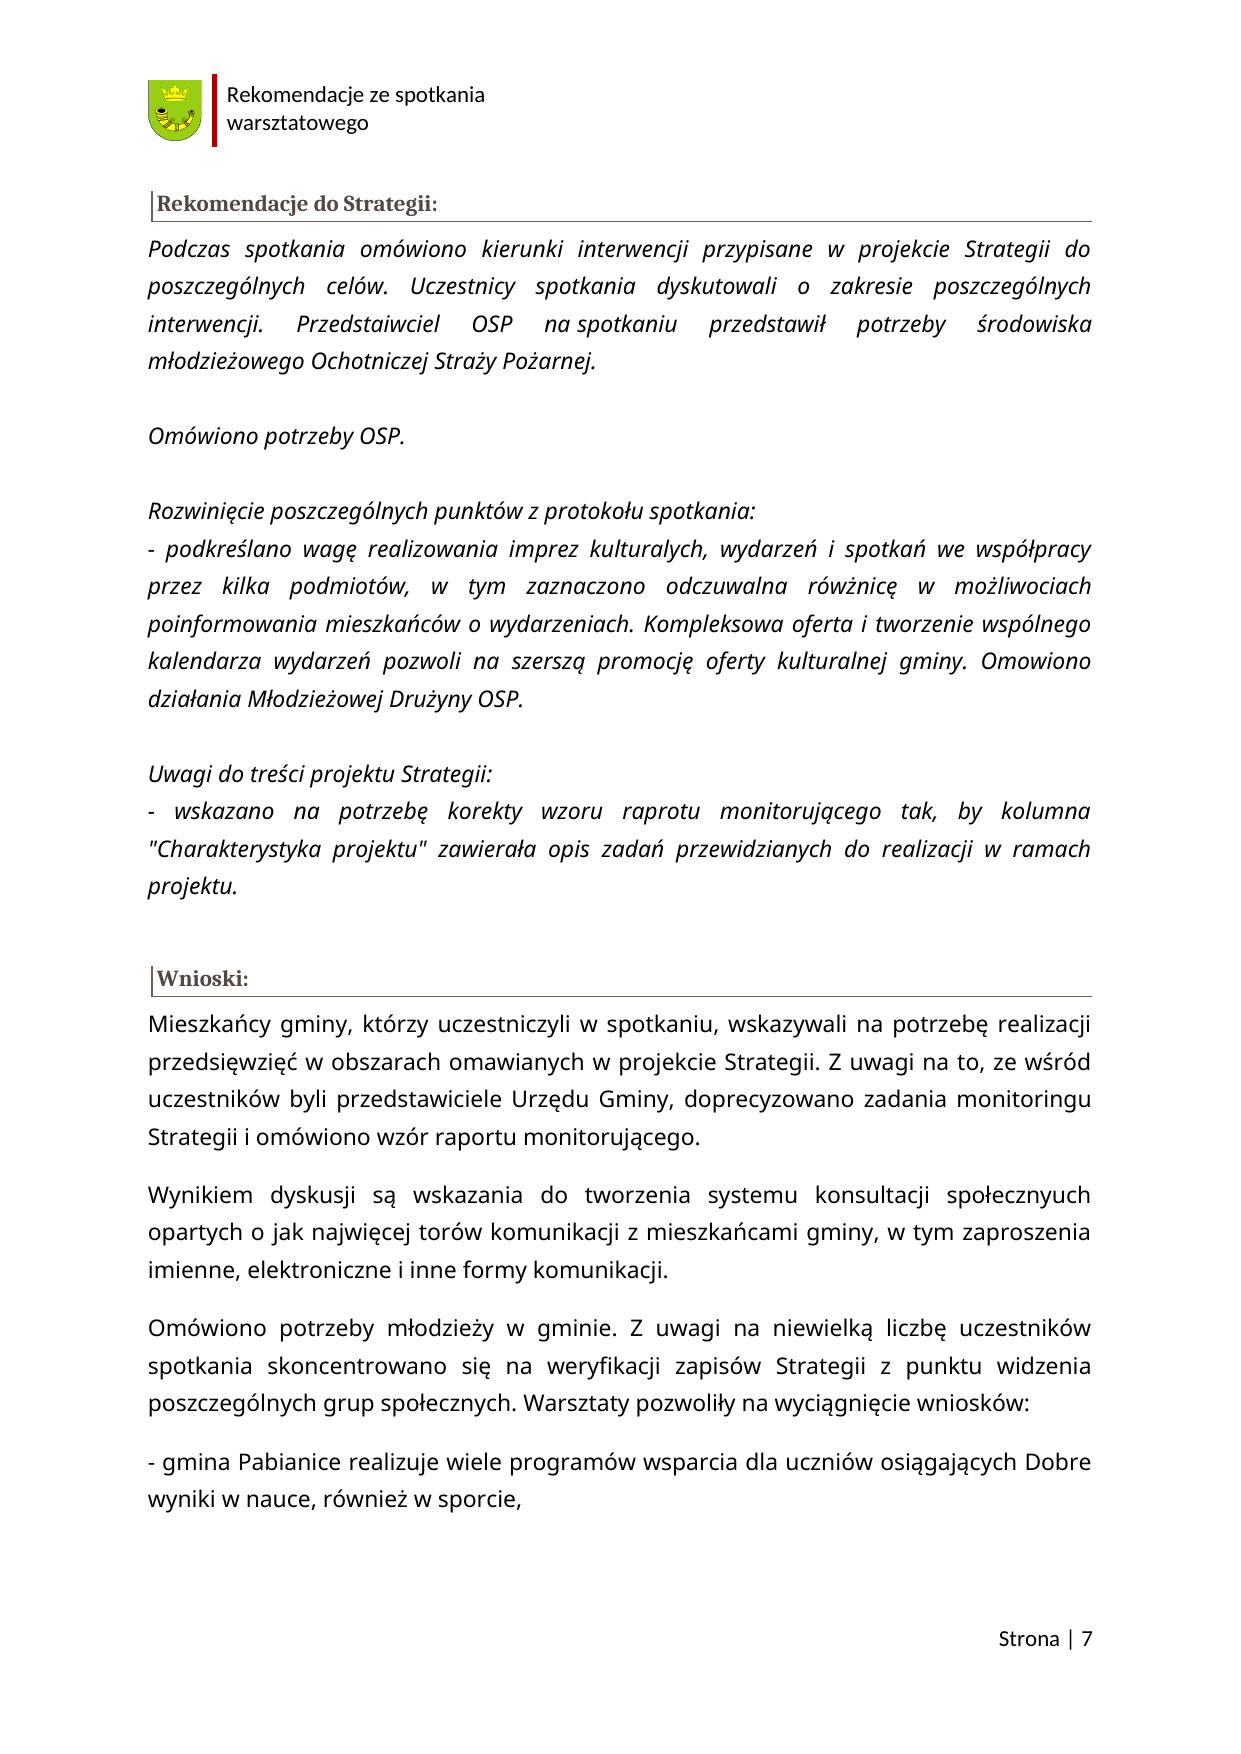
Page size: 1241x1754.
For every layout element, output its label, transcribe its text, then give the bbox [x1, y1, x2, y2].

text Rozwinięcie poszczególnych punktów z protokołu spotkania: [148, 495, 1092, 526]
text Podczas spotkania omówiono kierunki interwencji przypisane w projekcie Strategii do poszczególnych celów. Uczestnicy spotkania dyskutowali o zakresie poszczególnych interwencji. Przedstaiwciel OSP na spotkaniu przedstawił potrzeby środowiska młodzieżowego Ochotniczej Straży Pożarnej. [148, 233, 1092, 376]
text - podkreślano wagę realizowania imprez kulturalych, wydarzeń i spotkań we współpracy przez kilka podmiotów, w tym zaznaczono odczuwalna rówżnicę w możliwociach poinformowania mieszkańców o wydarzeniach. Kompleksowa oferta i tworzenie wspólnego kalendarza wydarzeń pozwoli na szerszą promocję oferty kulturalnej gminy. Omowiono działania Młodzieżowej Drużyny OSP. [148, 533, 1092, 714]
picture [147, 80, 202, 141]
text - gmina Pabianice realizuje wiele programów wsparcia dla uczniów osiągających Dobre wyniki w nauce, również w sporcie, [148, 1445, 1092, 1514]
subtitle Wnioski: [153, 966, 1092, 996]
text Uwagi do treści projektu Strategii: [148, 758, 1092, 789]
text - wskazano na potrzebę korekty wzoru raprotu monitorującego tak, by kolumna "Charakterystyka projektu" zawierała opis zadań przewidzianych do realizacji w ramach projektu. [148, 795, 1092, 901]
text Wynikiem dyskusji są wskazania do tworzenia systemu konsultacji społecznyuch opartych o jak najwięcej torów komunikacji z mieszkańcami gminy, w tym zaproszenia imienne, elektroniczne i inne formy komunikacji. [148, 1179, 1092, 1285]
subtitle Rekomendacje do Strategii: [153, 191, 1092, 221]
text Omówiono potrzeby młodzieży w gminie. Z uwagi na niewielką liczbę uczestników spotkania skoncentrowano się na weryfikacji zapisów Strategii z punktu widzenia poszczególnych grup społecznych. Warsztaty pozwoliły na wyciągnięcie wniosków: [148, 1312, 1092, 1418]
text Omówiono potrzeby OSP. [148, 420, 1092, 451]
text Mieszkańcy gminy, którzy uczestniczyli w spotkaniu, wskazywali na potrzebę realizacji przedsięwzięć w obszarach omawianych w projekcie Strategii. Z uwagi na to, ze wśród uczestników byli przedstawiciele Urzędu Gminy, doprecyzowano zadania monitoringu Strategii i omówiono wzór raportu monitorującego. [148, 1008, 1092, 1152]
